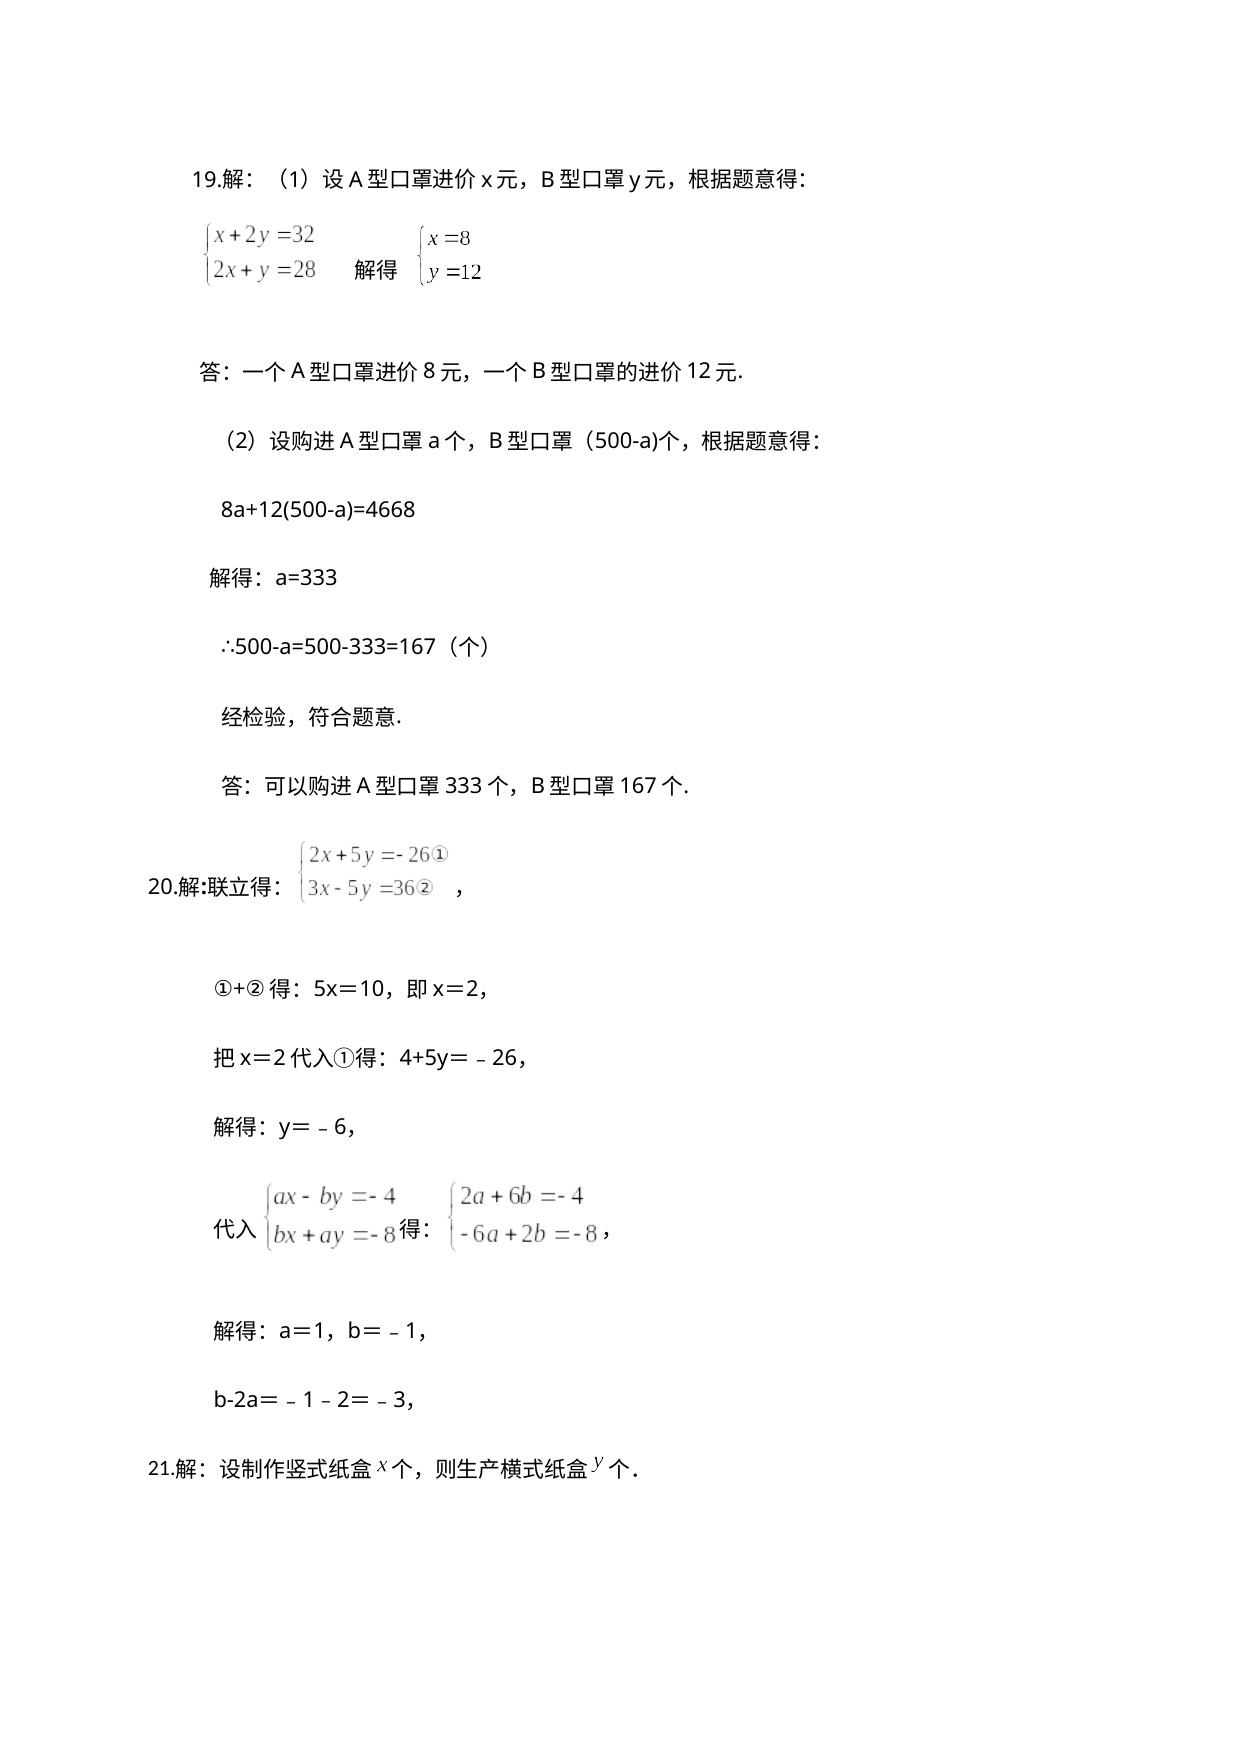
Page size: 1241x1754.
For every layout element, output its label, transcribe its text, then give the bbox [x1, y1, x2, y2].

text ∴500-a=500-333=167（个） [169, 630, 1092, 662]
text 代入得：， [148, 1179, 1092, 1277]
text 20.解:联立得：， [148, 837, 1092, 935]
text 答：一个A型口罩进价8元，一个B型口罩的进价12元. [148, 354, 1092, 387]
text 解得：a=333 [169, 561, 1092, 593]
text 21.解：设制作竖式纸盒个，则生产横式纸盒个． [148, 1452, 1092, 1484]
text 答：可以购进A型口罩333个，B型口罩167个. [169, 768, 1092, 801]
text 解得：y＝﹣6， [148, 1110, 1092, 1142]
text 把x＝2代入①得：4+5y＝﹣26， [148, 1041, 1092, 1073]
text 8a+12(500-a)=4668 [169, 492, 1092, 525]
text 解得 [148, 220, 1092, 317]
text ①+②得：5x＝10，即x＝2， [148, 972, 1092, 1004]
text （2）设购进A型口罩a个，B型口罩（500-a)个，根据题意得： [169, 423, 1092, 456]
text 19.解：（1）设A型口罩进价x元，B型口罩y元，根据题意得： [148, 162, 1092, 194]
text 解得：a＝1，b＝﹣1， [148, 1313, 1092, 1346]
text 经检验，符合题意. [169, 699, 1092, 732]
text b-2a＝﹣1﹣2＝﹣3， [148, 1382, 1092, 1415]
